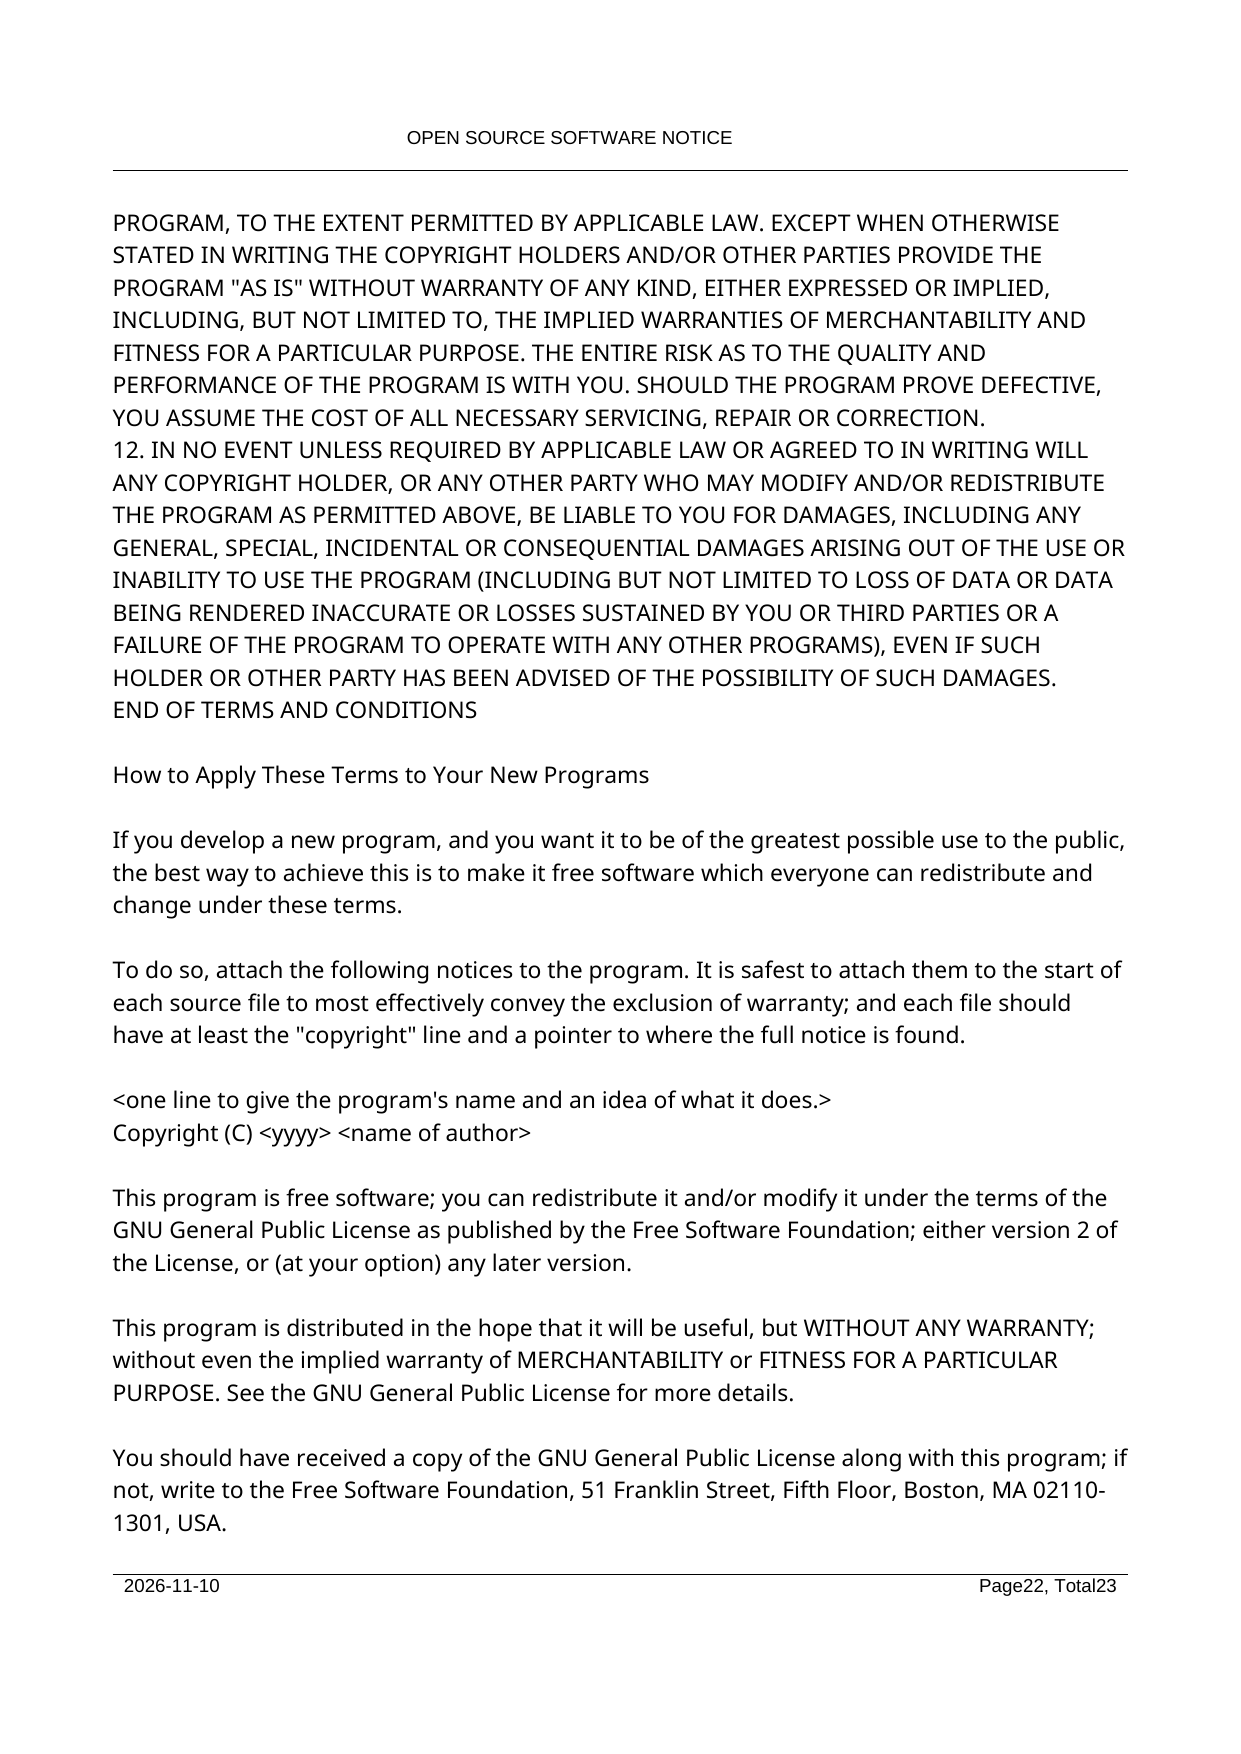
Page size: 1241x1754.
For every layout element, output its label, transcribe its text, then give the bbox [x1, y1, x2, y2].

text This program is free software; you can redistribute it and/or modify it under the terms of the GNU General Public License as published by the Free Software Foundation; either version 2 of the License, or (at your option) any later version. [112, 1181, 1128, 1279]
text Copyright (C) <yyyy> <name of author> [112, 1116, 1128, 1149]
text 12. IN NO EVENT UNLESS REQUIRED BY APPLICABLE LAW OR AGREED TO IN WRITING WILL ANY COPYRIGHT HOLDER, OR ANY OTHER PARTY WHO MAY MODIFY AND/OR REDISTRIBUTE THE PROGRAM AS PERMITTED ABOVE, BE LIABLE TO YOU FOR DAMAGES, INCLUDING ANY GENERAL, SPECIAL, INCIDENTAL OR CONSEQUENTIAL DAMAGES ARISING OUT OF THE USE OR INABILITY TO USE THE PROGRAM (INCLUDING BUT NOT LIMITED TO LOSS OF DATA OR DATA BEING RENDERED INACCURATE OR LOSSES SUSTAINED BY YOU OR THIRD PARTIES OR A FAILURE OF THE PROGRAM TO OPERATE WITH ANY OTHER PROGRAMS), EVEN IF SUCH HOLDER OR OTHER PARTY HAS BEEN ADVISED OF THE POSSIBILITY OF SUCH DAMAGES. [112, 434, 1128, 694]
text <one line to give the program's name and an idea of what it does.> [112, 1084, 1128, 1116]
text END OF TERMS AND CONDITIONS [112, 694, 1128, 726]
text How to Apply These Terms to Your New Programs [112, 759, 1128, 791]
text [112, 206, 1128, 434]
text If you develop a new program, and you want it to be of the greatest possible use to the public, the best way to achieve this is to make it free software which everyone can redistribute and change under these terms. [112, 824, 1128, 921]
text This program is distributed in the hope that it will be useful, but WITHOUT ANY WARRANTY; without even the implied warranty of MERCHANTABILITY or FITNESS FOR A PARTICULAR PURPOSE. See the GNU General Public License for more details. [112, 1311, 1128, 1409]
text You should have received a copy of the GNU General Public License along with this program; if not, write to the Free Software Foundation, 51 Franklin Street, Fifth Floor, Boston, MA 02110-1301, USA. [112, 1441, 1128, 1539]
text To do so, attach the following notices to the program. It is safest to attach them to the start of each source file to most effectively convey the exclusion of warranty; and each file should have at least the "copyright" line and a pointer to where the full notice is found. [112, 954, 1128, 1051]
